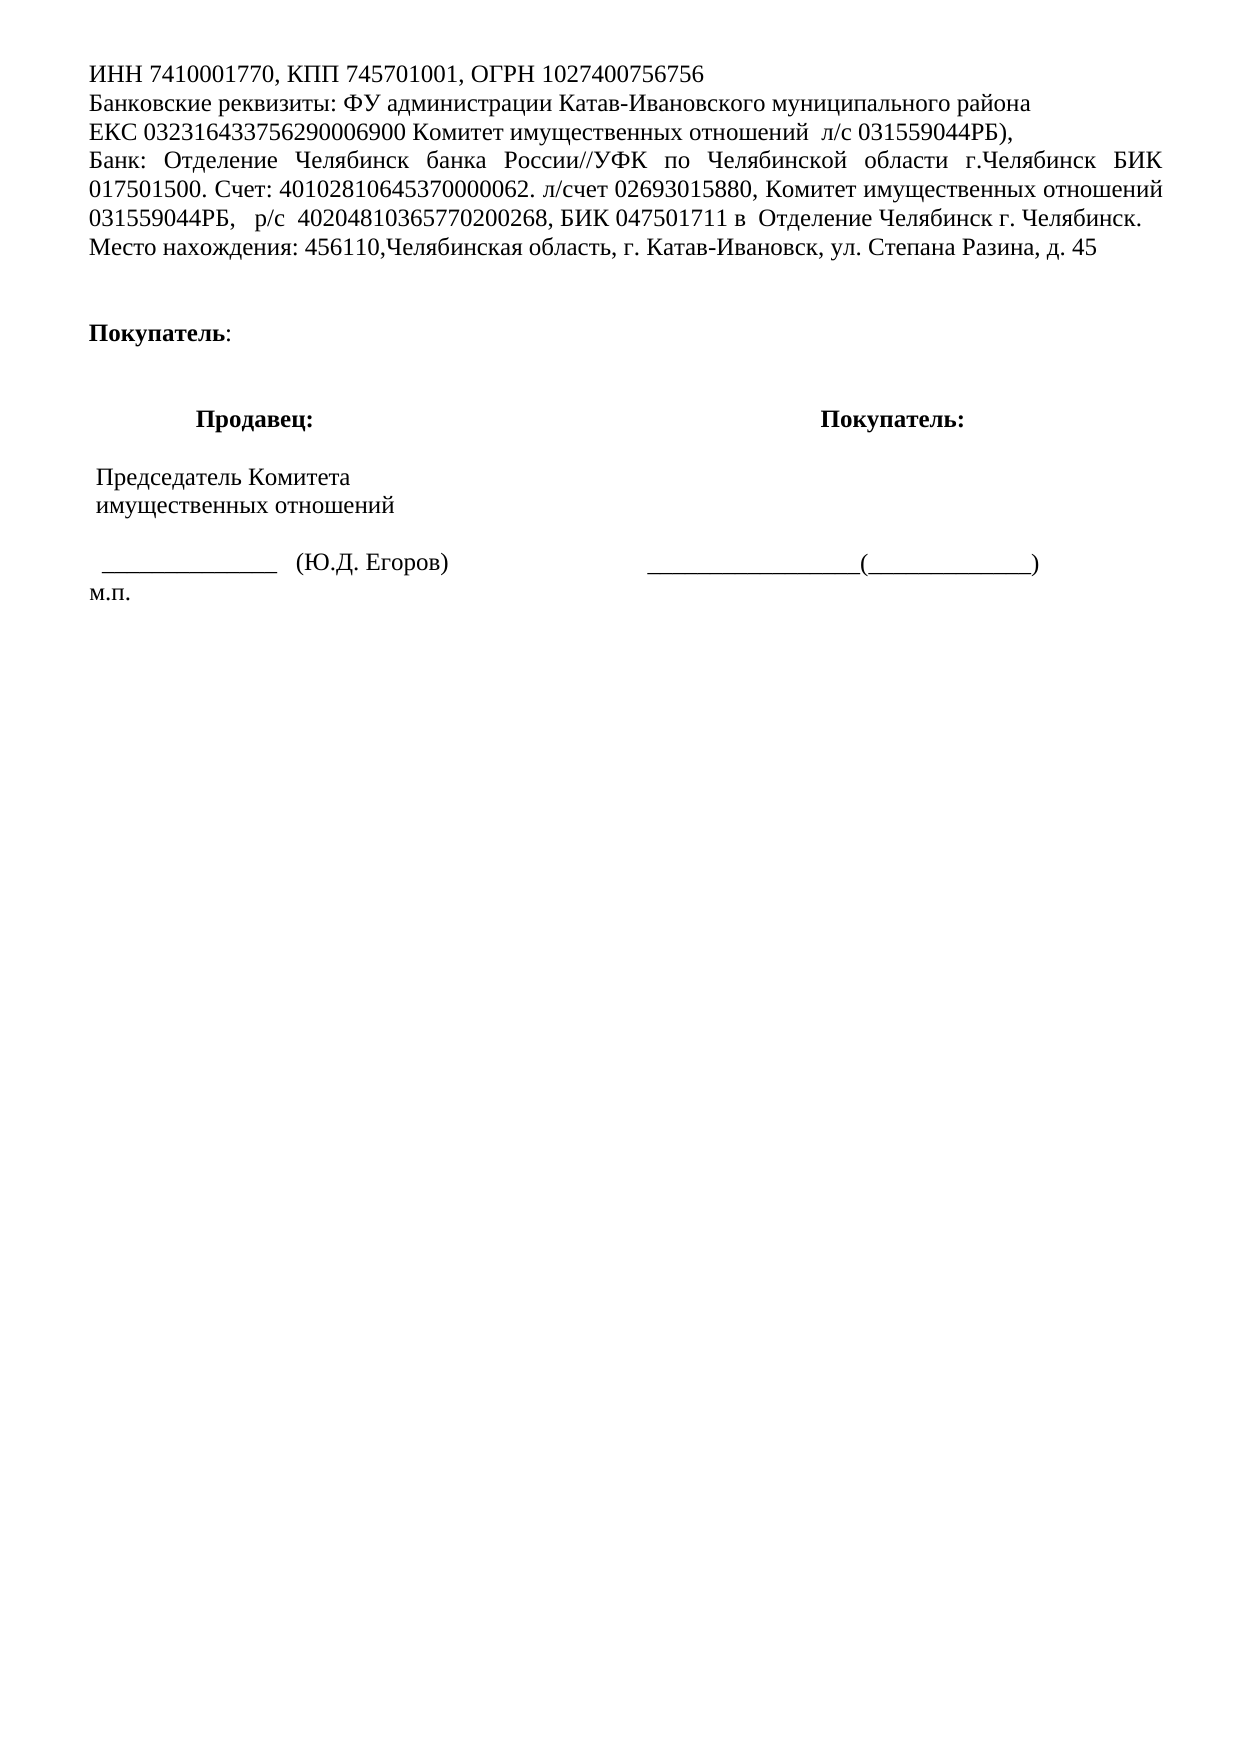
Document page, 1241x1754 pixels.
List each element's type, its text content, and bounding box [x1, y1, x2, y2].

text ИНН 7410001770, КПП 745701001, ОГРН 1027400756756 [89, 59, 1163, 88]
text Банковские реквизиты: ФУ администрации Катав-Ивановского муниципального района [89, 88, 1160, 117]
table_header Покупатель: [590, 404, 1096, 462]
text Покупатель: [89, 318, 1163, 347]
text м.п. [89, 577, 1163, 605]
table_cell Председатель Комитета имущественных отношений ______________ (Ю.Д. Егоров) [84, 462, 590, 577]
table_header Продавец: [84, 404, 590, 462]
text Банк: Отделение Челябинск банка России//УФК по Челябинской области г.Челябинск БИК 017501500. Счет: 40102810645370000062. л/счет 02693015880, Комитет имущественных отношений 031559044РБ, р/с 40204810365770200268, БИК 047501711 в Отделение Челябинск г. Челябинск. [89, 145, 1163, 232]
text Место нахождения: 456110,Челябинская область, г. Катав-Ивановск, ул. Степана Разина, д. 45 [89, 232, 1163, 260]
text ЕКС 032316433756290006900 Комитет имущественных отношений л/с 031559044РБ), [89, 117, 1163, 145]
table_cell _________________(_____________) [590, 462, 1096, 577]
